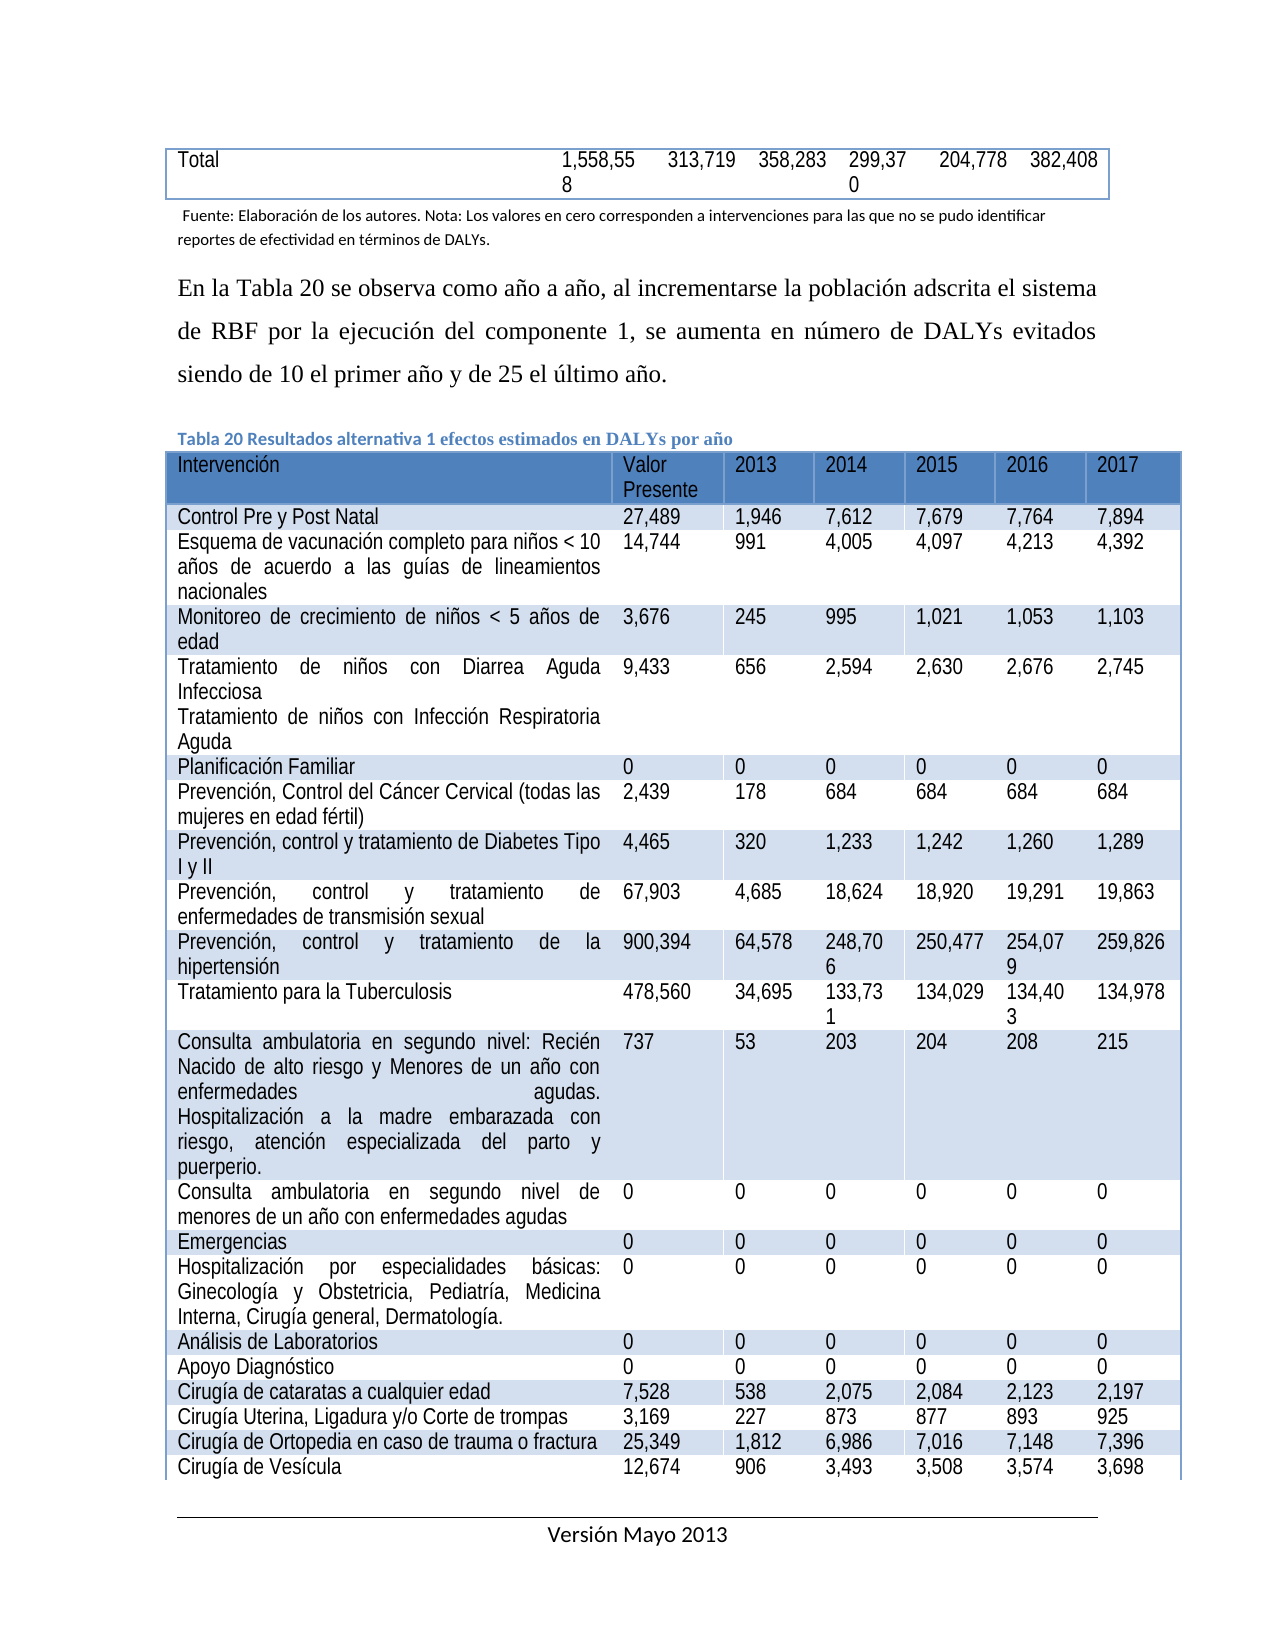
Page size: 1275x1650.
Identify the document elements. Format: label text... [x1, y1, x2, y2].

table_cell 0 [905, 755, 995, 780]
table_cell 656 [724, 655, 814, 755]
table_cell 684 [905, 780, 995, 830]
table_header 2014 [815, 453, 904, 503]
table_cell 7,894 [1086, 505, 1180, 530]
table_cell 34,695 [724, 980, 814, 1030]
table_cell 2,123 [995, 1380, 1086, 1405]
table_cell 7,764 [995, 505, 1086, 530]
table_cell 382,408 [1019, 150, 1108, 198]
table_cell 0 [905, 1255, 995, 1330]
table_cell 893 [995, 1405, 1086, 1430]
table_cell 0 [612, 755, 723, 780]
table_cell 2,745 [1086, 655, 1180, 755]
table_cell 1,289 [1086, 830, 1180, 880]
table_cell 2,630 [905, 655, 995, 755]
table_cell 204 [905, 1030, 995, 1180]
table_cell 1,260 [995, 830, 1086, 880]
table_cell 4,005 [814, 530, 904, 605]
table_cell 0 [612, 1355, 723, 1380]
table_cell 133,731 [814, 980, 904, 1030]
table_cell 4,213 [995, 530, 1086, 605]
table_cell Tratamiento de niños con Diarrea Aguda Infecciosa Tratamiento de niños con Infección Respiratoria Aguda [167, 655, 612, 755]
text Fuente: Elaboración de los autores. Nota: Los valores en cero corresponden a intervenciones para las que no se pudo identificar reportes de efectividad en términos de DALYs. [177, 200, 1098, 249]
table_cell 2,084 [905, 1380, 995, 1405]
table_cell 1,021 [905, 605, 995, 655]
table_cell 313,719 [656, 150, 747, 198]
table_cell 204,778 [928, 150, 1018, 198]
table_cell 250,477 [905, 930, 995, 980]
table_cell 0 [724, 1180, 814, 1230]
table_cell Total [167, 150, 550, 198]
table_cell Cirugía de Vesícula [167, 1455, 612, 1480]
table_cell 684 [1086, 780, 1180, 830]
table_cell 320 [724, 830, 814, 880]
table_cell 0 [612, 1230, 723, 1255]
table_cell 737 [612, 1030, 723, 1180]
table_cell 995 [814, 605, 904, 655]
table_header 2017 [1087, 453, 1180, 503]
table_cell 7,016 [905, 1430, 995, 1455]
table_cell 248,706 [814, 930, 904, 980]
table_cell Prevención, Control del Cáncer Cervical (todas las mujeres en edad fértil) [167, 780, 612, 830]
table_cell 900,394 [612, 930, 723, 980]
table_cell 358,283 [747, 150, 837, 198]
table_cell 208 [995, 1030, 1086, 1180]
table_cell 1,242 [905, 830, 995, 880]
table_cell Planificación Familiar [167, 755, 612, 780]
table_header Intervención [167, 453, 611, 503]
table_cell 0 [1086, 755, 1180, 780]
table_cell Emergencias [167, 1230, 612, 1255]
table_cell 18,624 [814, 880, 904, 930]
table_cell Cirugía Uterina, Ligadura y/o Corte de trompas [167, 1405, 612, 1430]
table_cell 478,560 [612, 980, 723, 1030]
table_cell 0 [724, 1230, 814, 1255]
table_cell 684 [995, 780, 1086, 830]
table_cell 6,986 [814, 1430, 904, 1455]
table_cell Hospitalización por especialidades básicas: Ginecología y Obstetricia, Pediatría, Medicina Interna, Cirugía general, Dermatología. [167, 1255, 612, 1330]
table_cell Monitoreo de crecimiento de niños < 5 años de edad [167, 605, 612, 655]
table_cell 0 [1086, 1230, 1180, 1255]
table_cell 3,493 [814, 1455, 904, 1480]
table_cell 7,612 [814, 505, 904, 530]
table_cell Cirugía de Ortopedia en caso de trauma o fractura [167, 1430, 612, 1455]
table_cell 4,465 [612, 830, 723, 880]
table_cell 4,392 [1086, 530, 1180, 605]
table_cell 0 [724, 1330, 814, 1355]
table_cell 2,197 [1086, 1380, 1180, 1405]
table_cell 19,863 [1086, 880, 1180, 930]
table_cell 3,508 [905, 1455, 995, 1480]
table_cell 203 [814, 1030, 904, 1180]
table_cell Prevención, control y tratamiento de enfermedades de transmisión sexual [167, 880, 612, 930]
table_header 2016 [996, 453, 1085, 503]
table_cell Consulta ambulatoria en segundo nivel: Recién Nacido de alto riesgo y Menores de un año con enfermedades agudas. Hospitalización a la madre embarazada con riesgo, atención especializada del parto y puerperio. [167, 1030, 612, 1180]
table_cell Prevención, control y tratamiento de la hipertensión [167, 930, 612, 980]
text En la tabla 20 se observa como año a año, al incrementarse la población adscrita el sistema de RBF por la ejecución del componente 1, se aumenta en número de DALYs evitados siendo de 10 el primer año y de 25 el último año. [177, 273, 1098, 388]
table_cell 2,075 [814, 1380, 904, 1405]
table_cell 227 [724, 1405, 814, 1430]
table_cell Apoyo Diagnóstico [167, 1355, 612, 1380]
table_cell 0 [612, 1255, 723, 1330]
table_cell 906 [724, 1455, 814, 1480]
table_cell 0 [995, 1330, 1086, 1355]
table_cell Tratamiento para la Tuberculosis [167, 980, 612, 1030]
table_cell 0 [905, 1355, 995, 1380]
table_cell 877 [905, 1405, 995, 1430]
table_cell 684 [814, 780, 904, 830]
table_cell 7,528 [612, 1380, 723, 1405]
table_cell Prevención, control y tratamiento de Diabetes Tipo I y II [167, 830, 612, 880]
table_cell 1,812 [724, 1430, 814, 1455]
table_cell 0 [814, 1355, 904, 1380]
table_header 2013 [725, 453, 813, 503]
table_cell 538 [724, 1380, 814, 1405]
table_cell 0 [814, 755, 904, 780]
table_cell 9,433 [612, 655, 723, 755]
table_cell 67,903 [612, 880, 723, 930]
table_cell 0 [995, 1255, 1086, 1330]
table_cell 2,594 [814, 655, 904, 755]
table_cell 134,029 [905, 980, 995, 1030]
table_cell 7,396 [1086, 1430, 1180, 1455]
table_cell Análisis de Laboratorios [167, 1330, 612, 1355]
table_cell 0 [995, 1355, 1086, 1380]
table_cell 27,489 [612, 505, 723, 530]
table_cell 0 [1086, 1355, 1180, 1380]
table_cell 1,103 [1086, 605, 1180, 655]
table_cell 0 [1086, 1330, 1180, 1355]
table_cell 0 [995, 755, 1086, 780]
table_cell 0 [612, 1180, 723, 1230]
table_cell 178 [724, 780, 814, 830]
table_cell 4,685 [724, 880, 814, 930]
table_cell 2,439 [612, 780, 723, 830]
table_cell 3,574 [995, 1455, 1086, 1480]
table_cell 873 [814, 1405, 904, 1430]
table_cell 64,578 [724, 930, 814, 980]
table_cell 7,148 [995, 1430, 1086, 1455]
table_cell 0 [905, 1180, 995, 1230]
table_cell Cirugía de cataratas a cualquier edad [167, 1380, 612, 1405]
table_cell 4,097 [905, 530, 995, 605]
table_cell 19,291 [995, 880, 1086, 930]
table_cell 1,558,558 [550, 150, 656, 198]
table_cell 0 [1086, 1180, 1180, 1230]
table_cell 1,053 [995, 605, 1086, 655]
table_cell 134,978 [1086, 980, 1180, 1030]
table_cell 0 [612, 1330, 723, 1355]
table_cell 299,370 [838, 150, 928, 198]
table_cell 215 [1086, 1030, 1180, 1180]
table_cell 14,744 [612, 530, 723, 605]
table_cell 0 [814, 1330, 904, 1355]
table_header 2015 [906, 453, 994, 503]
table_cell 0 [724, 1255, 814, 1330]
table_cell Esquema de vacunación completo para niños < 10 años de acuerdo a las guías de lineamientos nacionales [167, 530, 612, 605]
table_cell 991 [724, 530, 814, 605]
table_cell 245 [724, 605, 814, 655]
table_cell Control Pre y Post Natal [167, 505, 612, 530]
table_cell 0 [995, 1230, 1086, 1255]
table_cell 259,826 [1086, 930, 1180, 980]
table_cell 0 [814, 1180, 904, 1230]
table_cell 0 [1086, 1255, 1180, 1330]
table_cell 1,233 [814, 830, 904, 880]
table_cell 0 [814, 1230, 904, 1255]
table_cell 0 [724, 1355, 814, 1380]
table_cell 53 [724, 1030, 814, 1180]
table_cell 0 [905, 1330, 995, 1355]
table_cell 0 [905, 1230, 995, 1255]
table_cell 3,169 [612, 1405, 723, 1430]
table_header Valor Presente [613, 453, 723, 503]
table_cell Consulta ambulatoria en segundo nivel de menores de un año con enfermedades agudas [167, 1180, 612, 1230]
table_cell 3,676 [612, 605, 723, 655]
table_cell 2,676 [995, 655, 1086, 755]
table_cell 134,403 [995, 980, 1086, 1030]
table_cell 0 [814, 1255, 904, 1330]
table_cell 7,679 [905, 505, 995, 530]
table_cell 25,349 [612, 1430, 723, 1455]
table_cell 18,920 [905, 880, 995, 930]
table_cell 925 [1086, 1405, 1180, 1430]
table_cell 0 [724, 755, 814, 780]
table_cell 254,079 [995, 930, 1086, 980]
table_cell 3,698 [1086, 1455, 1180, 1480]
table_cell 0 [995, 1180, 1086, 1230]
table_cell 12,674 [612, 1455, 723, 1480]
table_cell 1,946 [724, 505, 814, 530]
